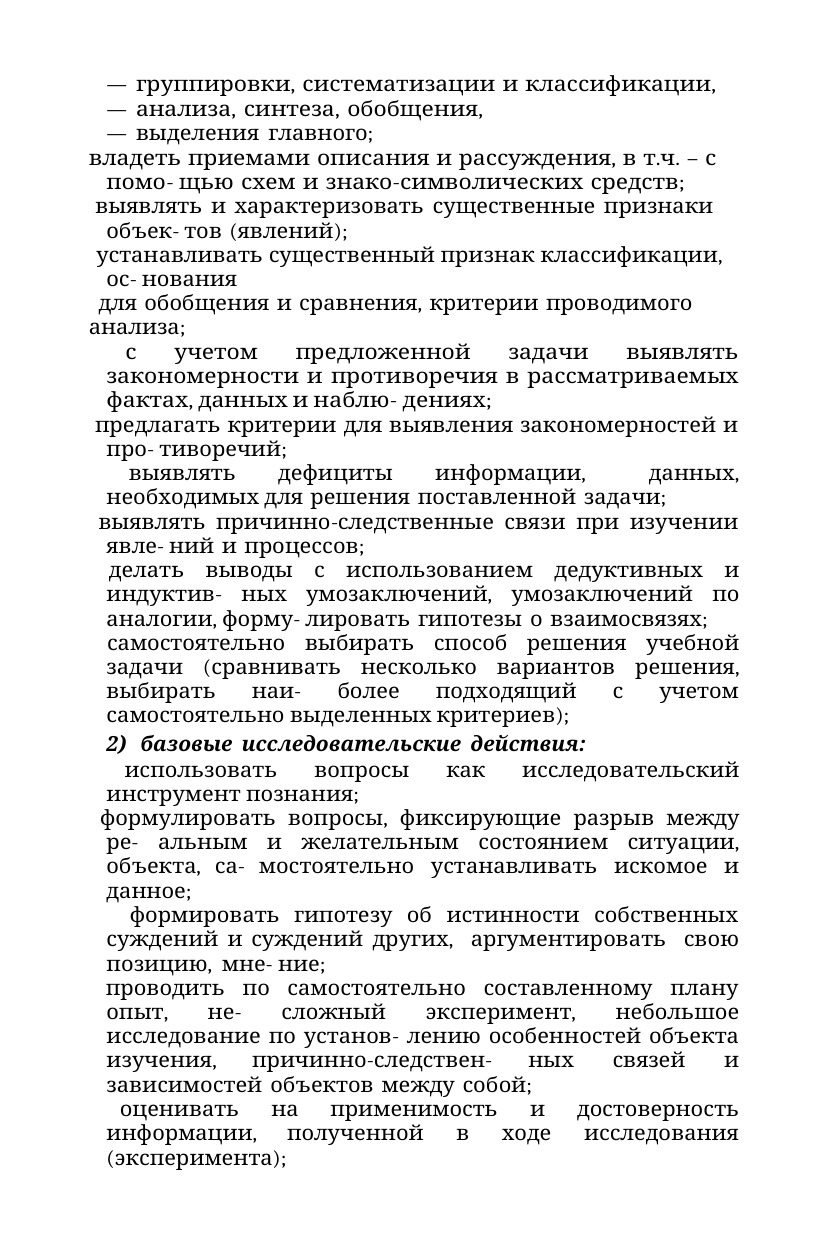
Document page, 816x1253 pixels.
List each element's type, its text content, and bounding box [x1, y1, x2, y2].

text с учетом предложенной задачи выявлять закономерности и противоречия в рассматриваемых фактах, данных и наблю- дениях; [88, 341, 739, 413]
text выявлять дефициты информации, данных, необходимых для решения поставленной задачи; [88, 462, 739, 510]
text выявлять причинно-следственные связи при изучении явле- ний и процессов; [88, 510, 739, 558]
text оценивать на применимость и достоверность информации, полученной в ходе исследования (эксперимента); [88, 1098, 739, 1170]
text выявлять и характеризовать существенные признаки объек- тов (явлений); [88, 195, 755, 243]
list анализа, синтеза, обобщения, [106, 97, 755, 121]
text устанавливать существенный признак классификации, ос- нования [88, 243, 755, 292]
text формировать гипотезу об истинности собственных суждений и суждений других, аргументировать свою позицию, мне- ние; [88, 904, 739, 976]
list группировки, систематизации и классификации, [106, 73, 755, 97]
text владеть приемами описания и рассуждения, в т.ч. – с помо- щью схем и знако-символических средств; [88, 147, 755, 195]
text проводить по самостоятельно составленному плану опыт, не- сложный эксперимент, небольшое исследование по установ- лению особенностей объекта изучения, причинно-следствен- ных связей и зависимостей объектов между собой; [88, 977, 739, 1097]
list базовые исследовательские действия: [106, 729, 755, 758]
text самостоятельно выбирать способ решения учебной задачи (сравнивать несколько вариантов решения, выбирать наи- более подходящий с учетом самостоятельно выделенных критериев); [88, 632, 739, 728]
text предлагать критерии для выявления закономерностей и про- тиворечий; [88, 413, 739, 461]
text формулировать вопросы, фиксирующие разрыв между ре- альным и желательным состоянием ситуации, объекта, са- мостоятельно устанавливать искомое и данное; [88, 807, 739, 903]
list выделения главного; [106, 122, 755, 146]
text использовать вопросы как исследовательский инструмент познания; [88, 758, 739, 807]
text делать выводы с использованием дедуктивных и индуктив- ных умозаключений, умозаключений по аналогии, форму- лировать гипотезы о взаимосвязях; [88, 559, 739, 631]
text для обобщения и сравнения, критерии проводимого анализа; [88, 292, 755, 340]
